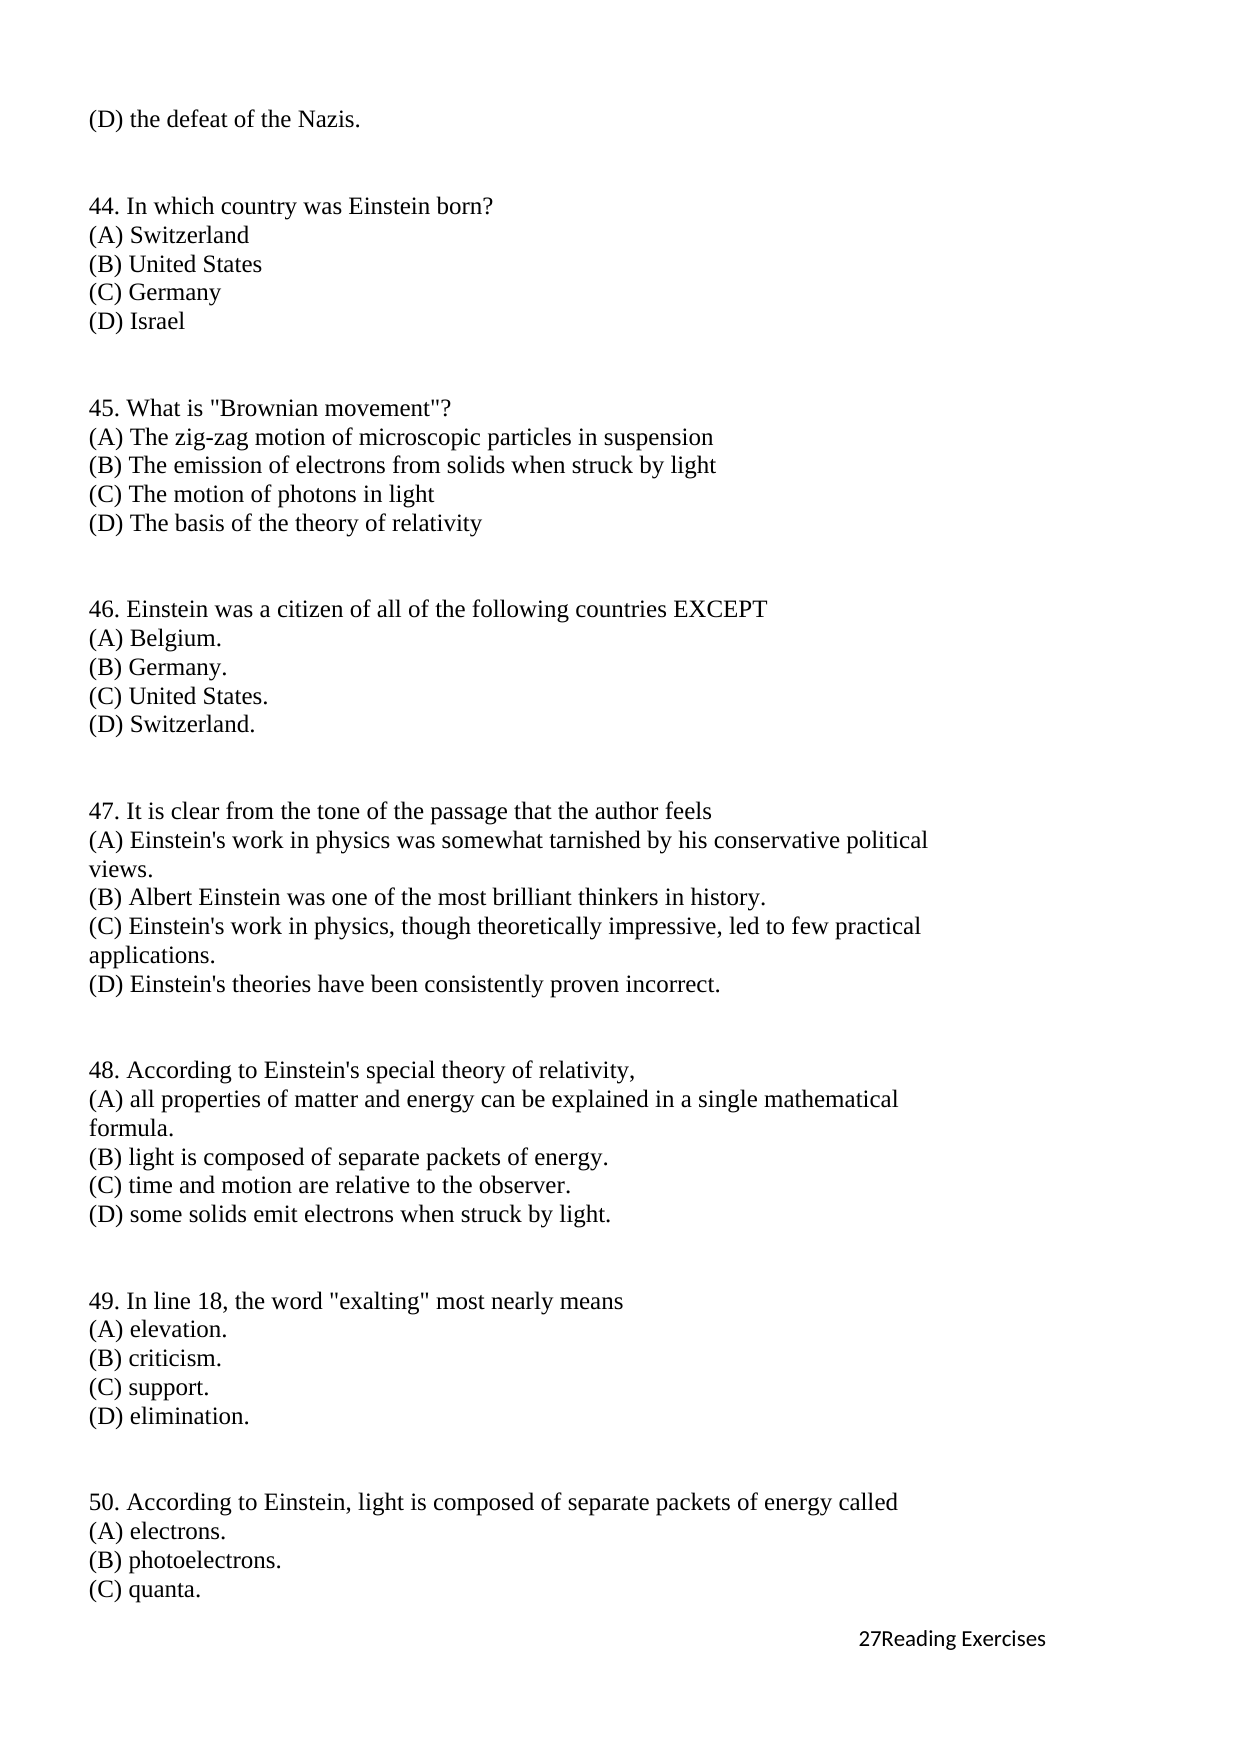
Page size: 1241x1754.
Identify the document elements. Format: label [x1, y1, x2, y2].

table_cell [87, 74, 952, 1604]
